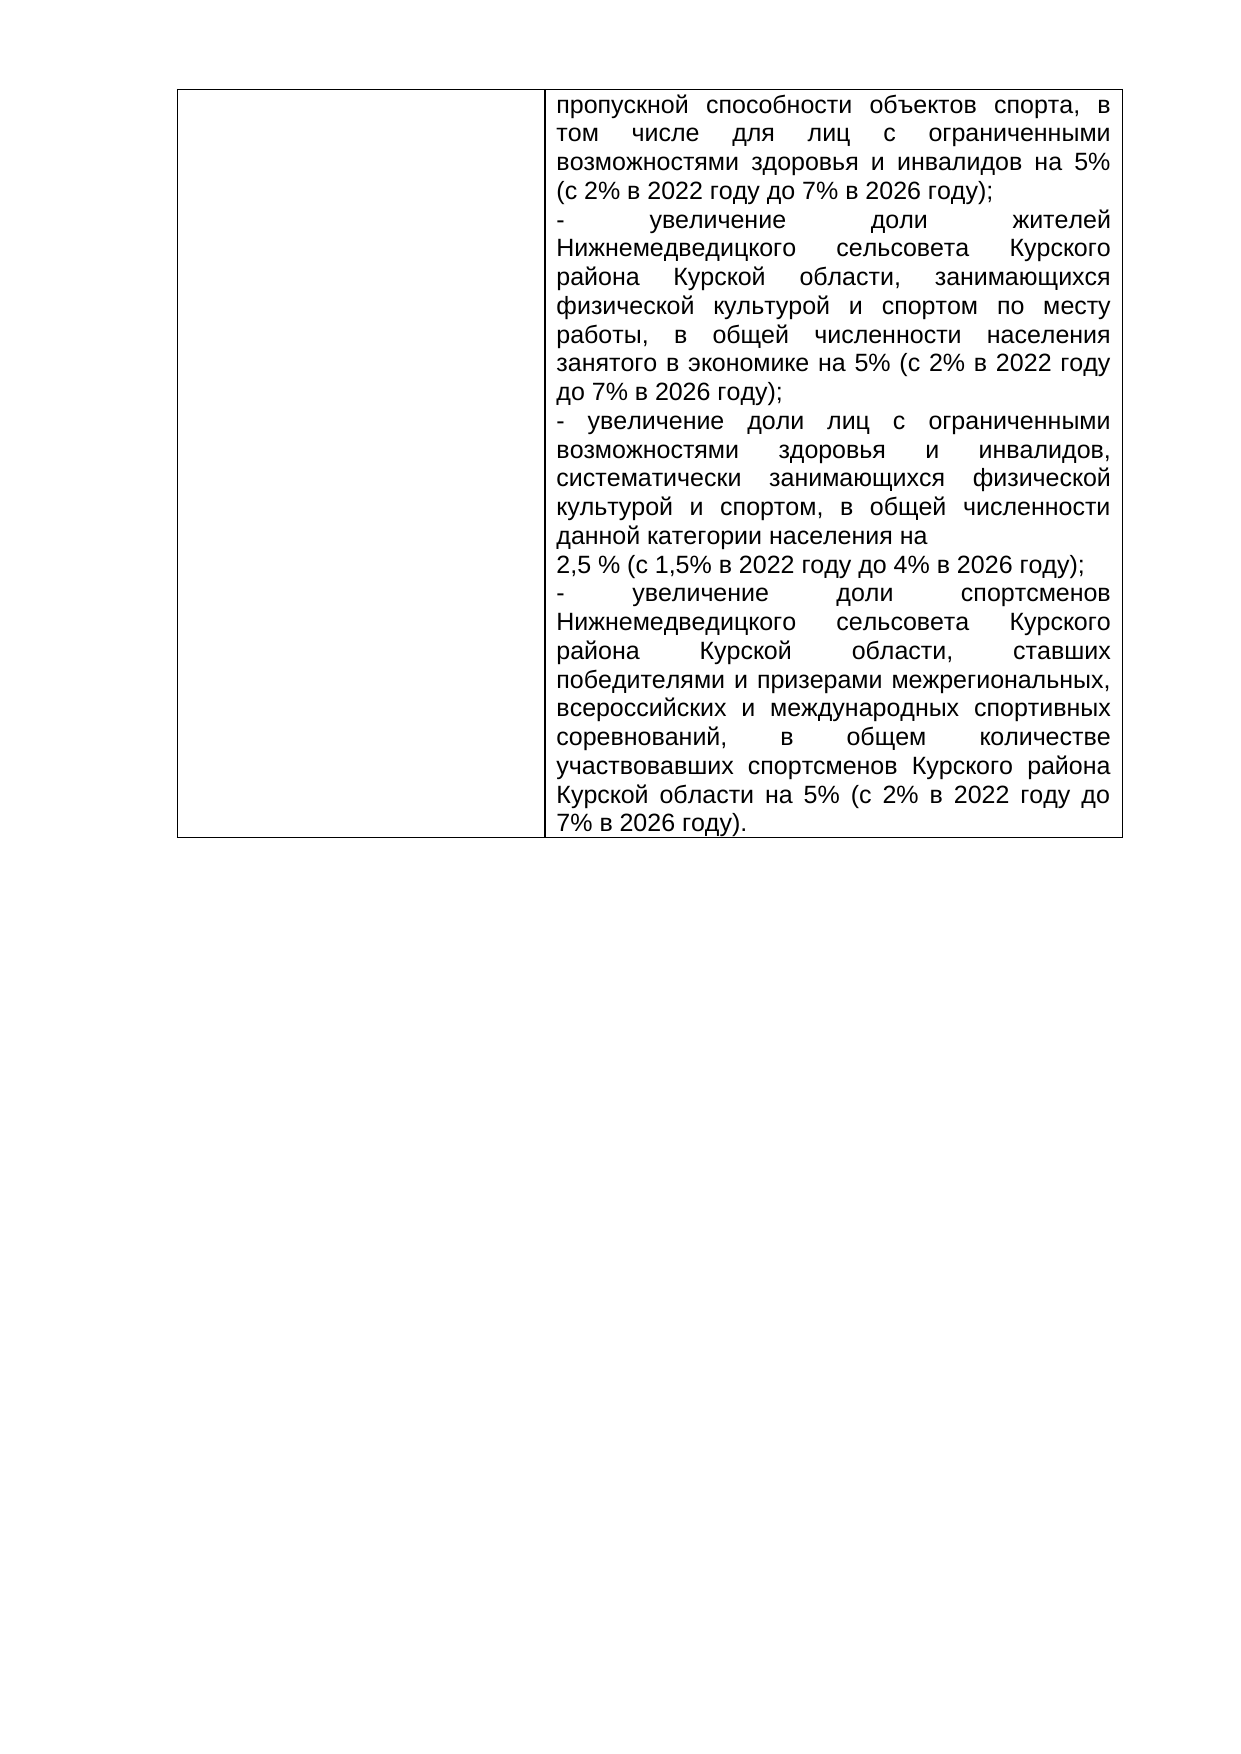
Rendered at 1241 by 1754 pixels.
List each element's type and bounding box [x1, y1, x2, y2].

table_cell [546, 90, 1122, 837]
table_cell [178, 90, 544, 837]
